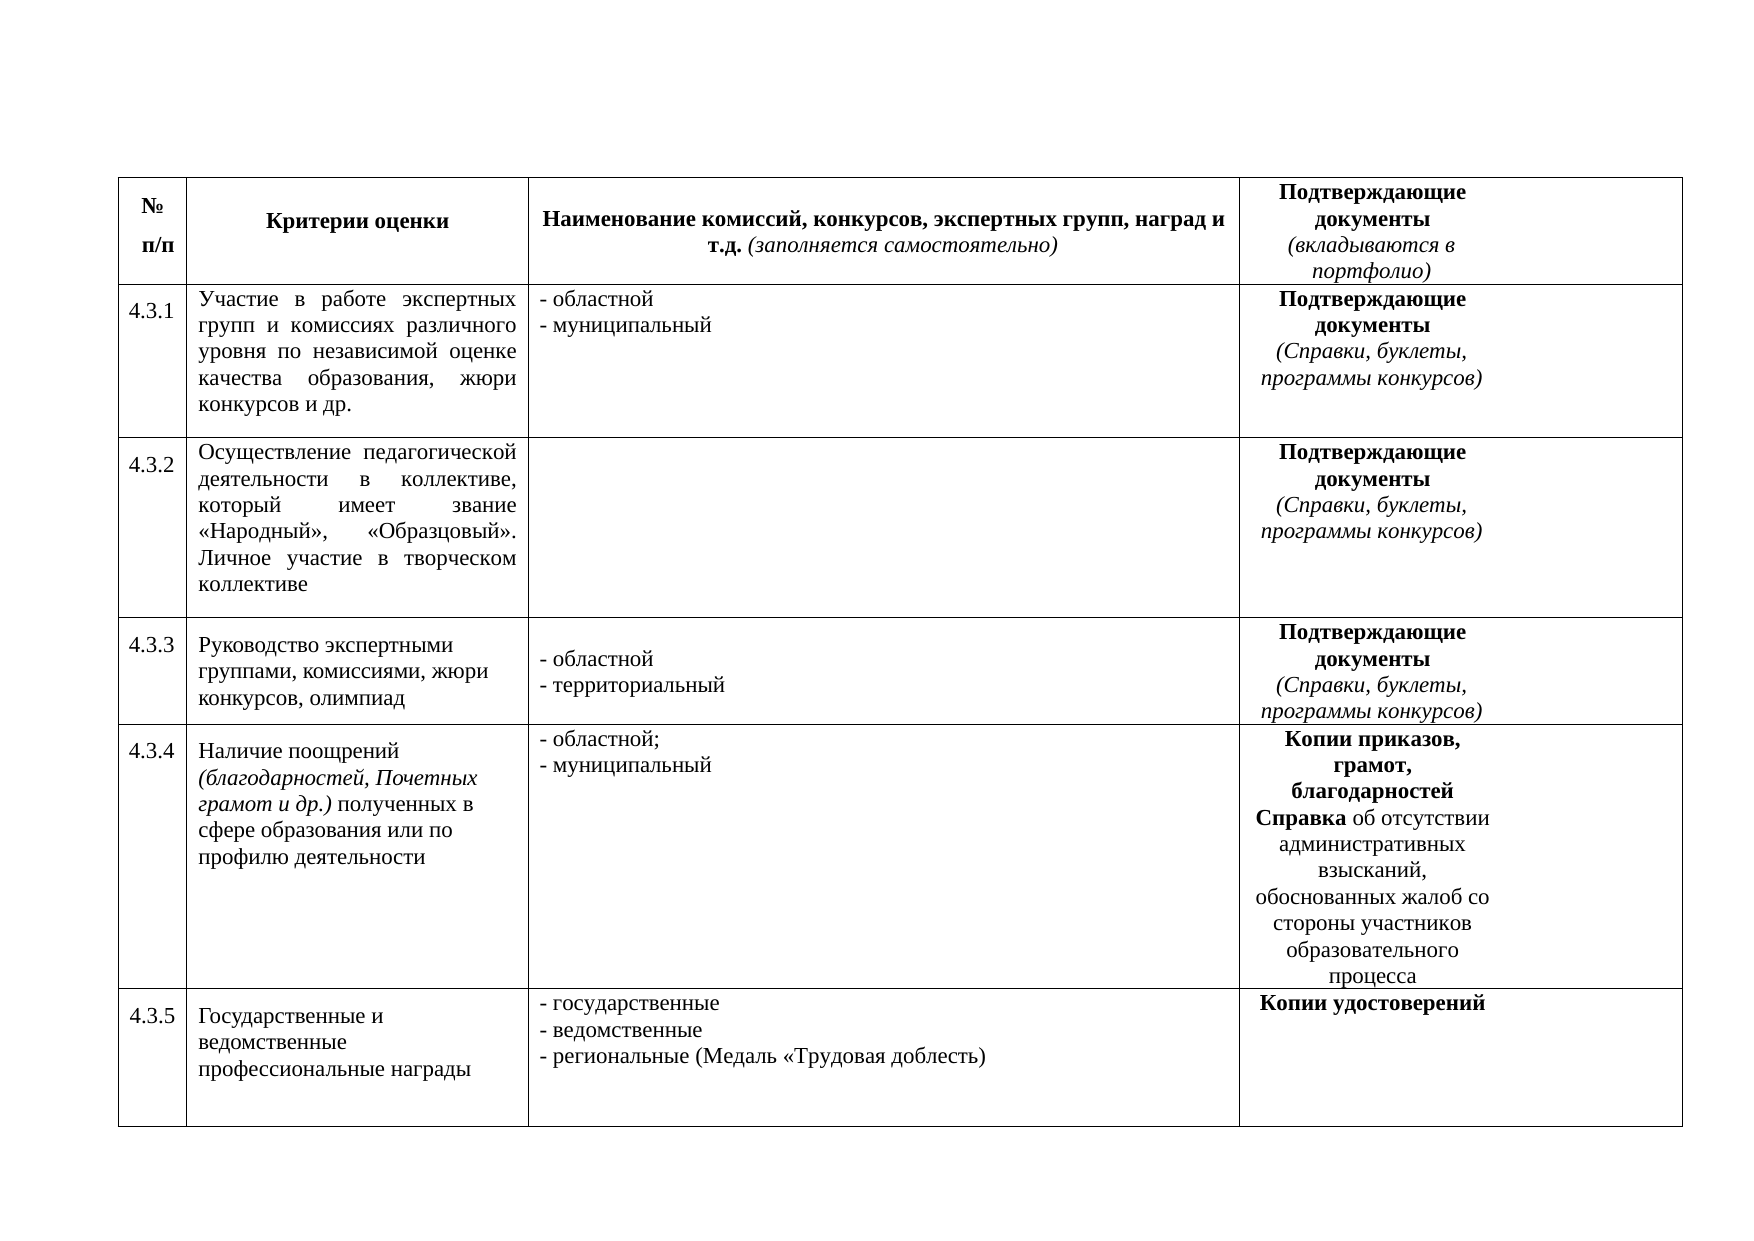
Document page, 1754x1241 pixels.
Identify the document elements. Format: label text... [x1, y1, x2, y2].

table_cell Копии удостоверений [1240, 989, 1682, 1126]
table_cell - областной - муниципальный [529, 285, 1239, 437]
table_cell 4.3.1 [119, 285, 186, 437]
table_cell Копии приказов, грамот, благодарностей Справка об отсутствии административных взысканий, обоснованных жалоб со стороны участников образовательного процесса [1240, 725, 1682, 988]
table_cell Подтверждающие документы (Справки, буклеты, программы конкурсов) [1240, 285, 1682, 437]
table_header № п/п [119, 178, 186, 284]
table_cell Осуществление педагогической деятельности в коллективе, который имеет звание «Народный», «Образцовый». Личное участие в творческом коллективе [187, 438, 528, 617]
table_cell 4.3.4 [119, 725, 186, 988]
table_cell [529, 438, 1239, 617]
table_cell 4.3.3 [119, 618, 186, 724]
table_cell - областной - территориальный [529, 618, 1239, 724]
table_header Наименование комиссий, конкурсов, экспертных групп, наград и т.д. (заполняется самостоятельно) [529, 178, 1239, 284]
table_cell 4.3.2 [119, 438, 186, 617]
table_cell - областной; - муниципальный [529, 725, 1239, 988]
table_header Критерии оценки [187, 178, 528, 284]
table_cell Государственные и ведомственные профессиональные награды [187, 989, 528, 1126]
table_cell Наличие поощрений (благодарностей, Почетных грамот и др.) полученных в сфере образования или по профилю деятельности [187, 725, 528, 988]
table_cell Участие в работе экспертных групп и комиссиях различного уровня по независимой оценке качества образования, жюри конкурсов и др. [187, 285, 528, 437]
table_cell Руководство экспертными группами, комиссиями, жюри конкурсов, олимпиад [187, 618, 528, 724]
table_cell - государственные - ведомственные - региональные (Медаль «Трудовая доблесть) [529, 989, 1239, 1126]
table_cell 4.3.5 [119, 989, 186, 1126]
table_cell Подтверждающие документы (Справки, буклеты, программы конкурсов) [1240, 618, 1682, 724]
table_header Подтверждающие документы (вкладываются в портфолио) [1240, 178, 1682, 284]
table_cell Подтверждающие документы (Справки, буклеты, программы конкурсов) [1240, 438, 1682, 617]
